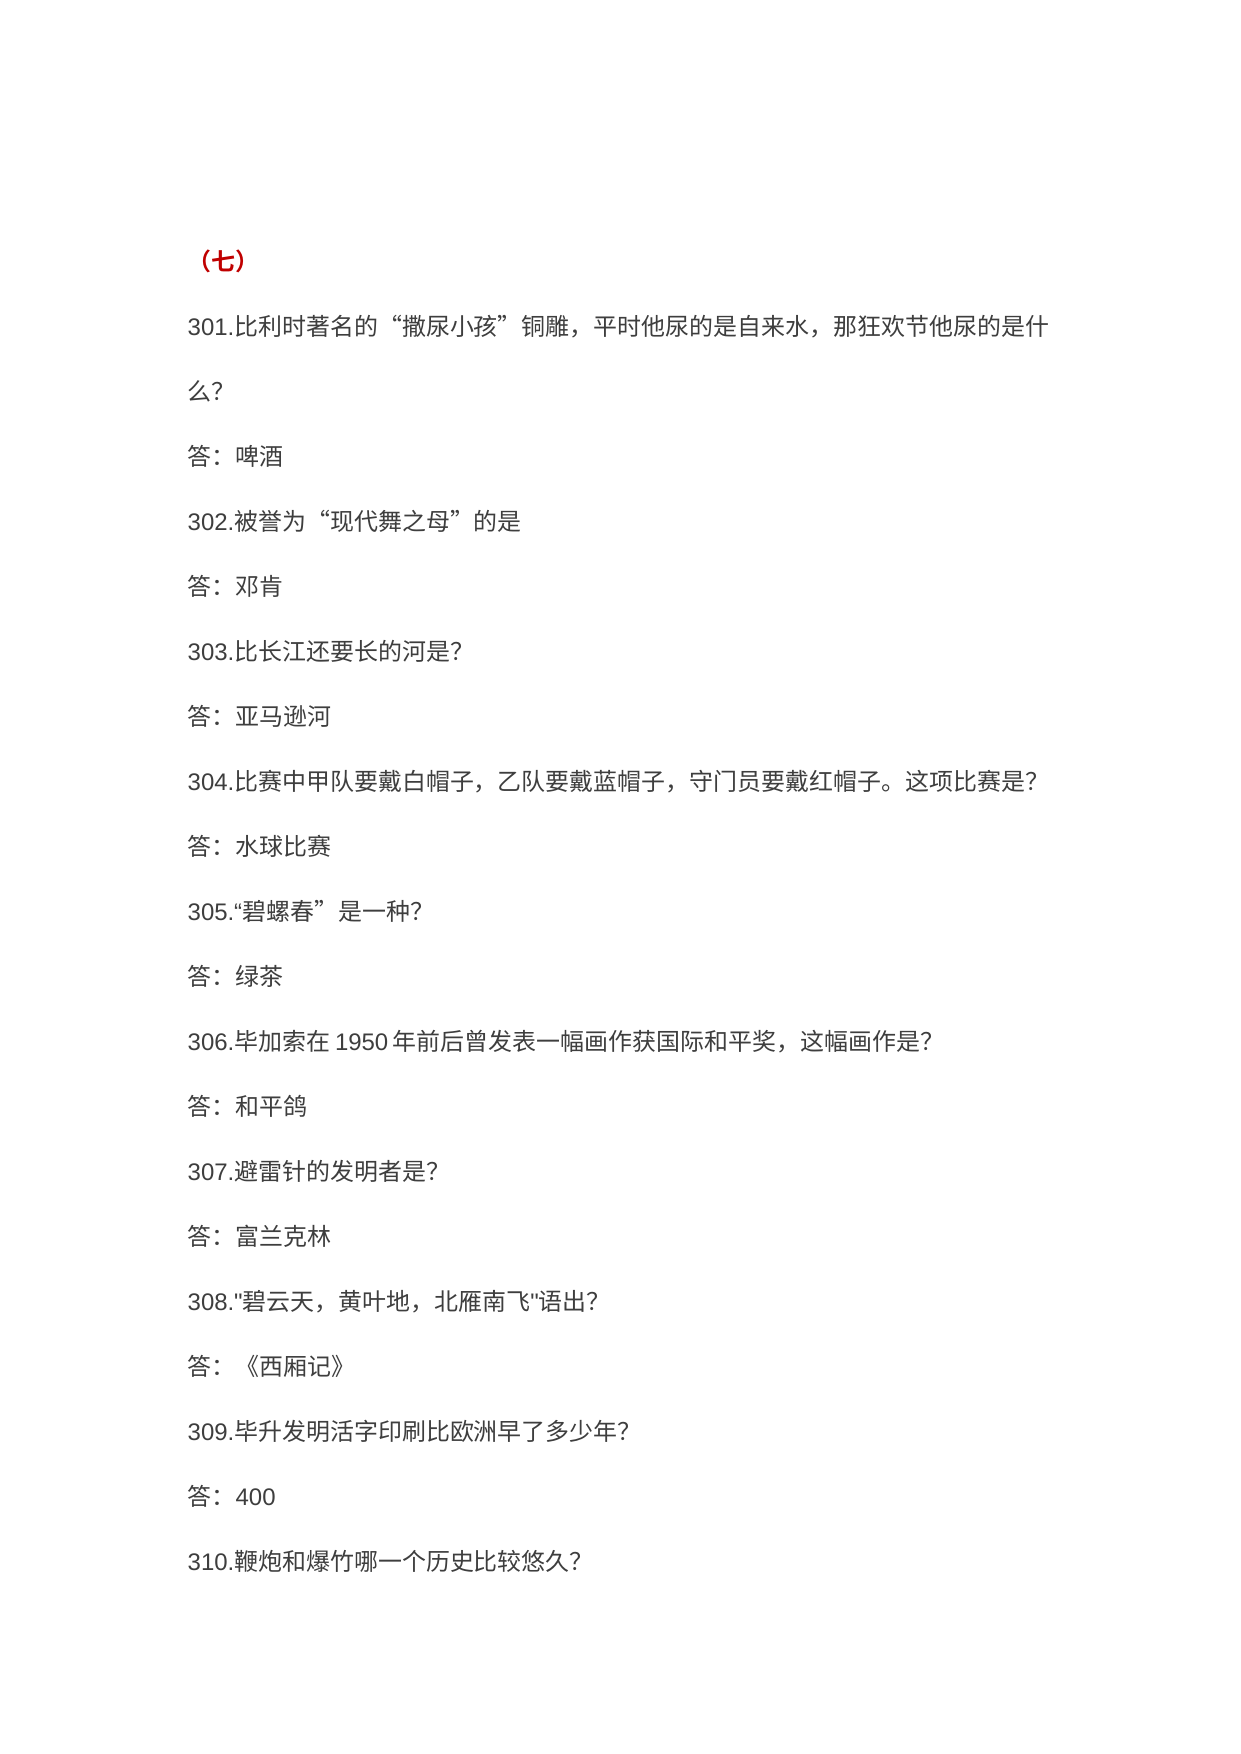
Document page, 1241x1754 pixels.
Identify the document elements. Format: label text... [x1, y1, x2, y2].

text 310.鞭炮和爆竹哪一个历史比较悠久？ [187, 1527, 1053, 1592]
text 答：绿茶 [187, 942, 1053, 1007]
text 答：《西厢记》 [187, 1332, 1053, 1397]
text 答：亚马逊河 [187, 682, 1053, 747]
text 答：邓肯 [187, 552, 1053, 617]
text 302.被誉为“现代舞之母”的是 [187, 487, 1053, 552]
text 303.比长江还要长的河是？ [187, 617, 1053, 682]
text 307.避雷针的发明者是？ [187, 1137, 1053, 1202]
text 答：啤酒 [187, 422, 1053, 487]
text （七） [187, 227, 1053, 292]
text 308."碧云天，黄叶地，北雁南飞"语出？ [187, 1267, 1053, 1332]
text 答：和平鸽 [187, 1072, 1053, 1137]
text 答：400 [187, 1462, 1053, 1527]
text 304.比赛中甲队要戴白帽子，乙队要戴蓝帽子，守门员要戴红帽子。这项比赛是？ [187, 747, 1053, 812]
text 301.比利时著名的“撒尿小孩”铜雕，平时他尿的是自来水，那狂欢节他尿的是什么？ [187, 292, 1053, 422]
text 309.毕升发明活字印刷比欧洲早了多少年？ [187, 1397, 1053, 1462]
text 305.“碧螺春”是一种？ [187, 877, 1053, 942]
text 答：水球比赛 [187, 812, 1053, 877]
text 答：富兰克林 [187, 1202, 1053, 1267]
text 306.毕加索在1950年前后曾发表一幅画作获国际和平奖，这幅画作是？ [187, 1007, 1053, 1072]
